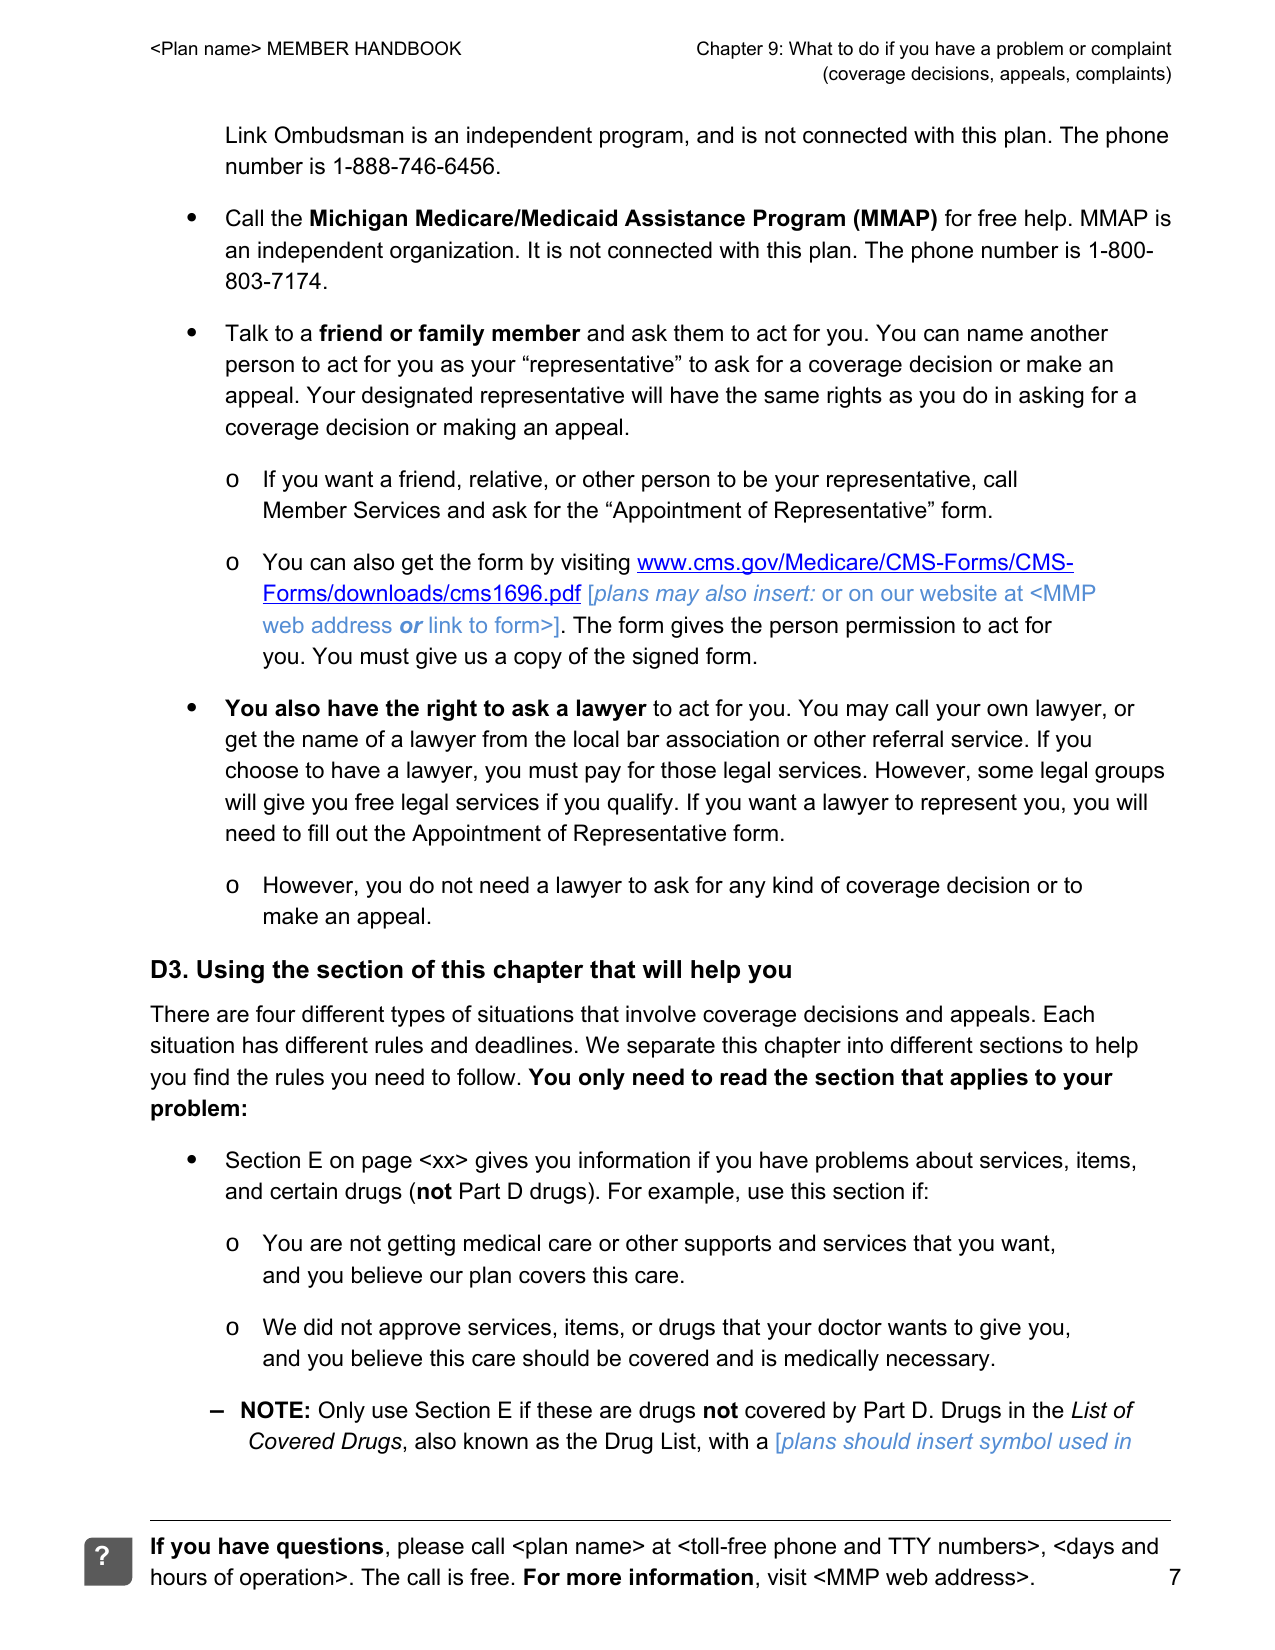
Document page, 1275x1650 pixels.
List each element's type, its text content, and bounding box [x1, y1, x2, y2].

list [187, 118, 1171, 181]
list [210, 1393, 1171, 1456]
list If you want a friend, relative, or other person to be your representative, call Member Services and ask for the “Appointment of Representative” form. [225, 462, 1096, 525]
list Talk to a friend or family member and ask them to act for you. You can name another person to act for you as your “representative” to ask for a coverage decision or make an appeal. Your designated representative will have the same rights as you do in asking for a coverage decision or making an appeal. [187, 316, 1171, 441]
text There are four different types of situations that involve coverage decisions and appeals. Each situation has different rules and deadlines. We separate this chapter into different sections to help you find the rules you need to follow. You only need to read the section that applies to your problem: [150, 998, 1171, 1123]
list Call the Michigan Medicare/Medicaid Assistance Program (MMAP) for free help. MMAP is an independent organization. It is not connected with this plan. The phone number is 1-800-803-7174. [187, 202, 1171, 296]
list You can also get the form by visiting www.cms.gov/Medicare/CMS-Forms/CMS-Forms/downloads/cms1696.pdf [plans may also insert: or on our website at <MMP web address or link to form>]. The form gives the person permission to act for you. You must give us a copy of the signed form. [225, 546, 1096, 671]
subtitle D3. Using the section of this chapter that will help you [150, 952, 1096, 985]
list Section E on page <xx> gives you information if you have problems about services, items, and certain drugs (not Part D drugs). For example, use this section if: [187, 1143, 1171, 1206]
list However, you do not need a lawyer to ask for any kind of coverage decision or to make an appeal. [225, 868, 1096, 931]
list You also have the right to ask a lawyer to act for you. You may call your own lawyer, or get the name of a lawyer from the local bar association or other referral service. If you choose to have a lawyer, you must pay for those legal services. However, some legal groups will give you free legal services if you qualify. If you want a lawyer to represent you, you will need to fill out the Appointment of Representative form. [187, 691, 1171, 848]
list You are not getting medical care or other supports and services that you want, and you believe our plan covers this care. [225, 1227, 1096, 1289]
list We did not approve services, items, or drugs that your doctor wants to give you, and you believe this care should be covered and is medically necessary. [225, 1310, 1096, 1373]
